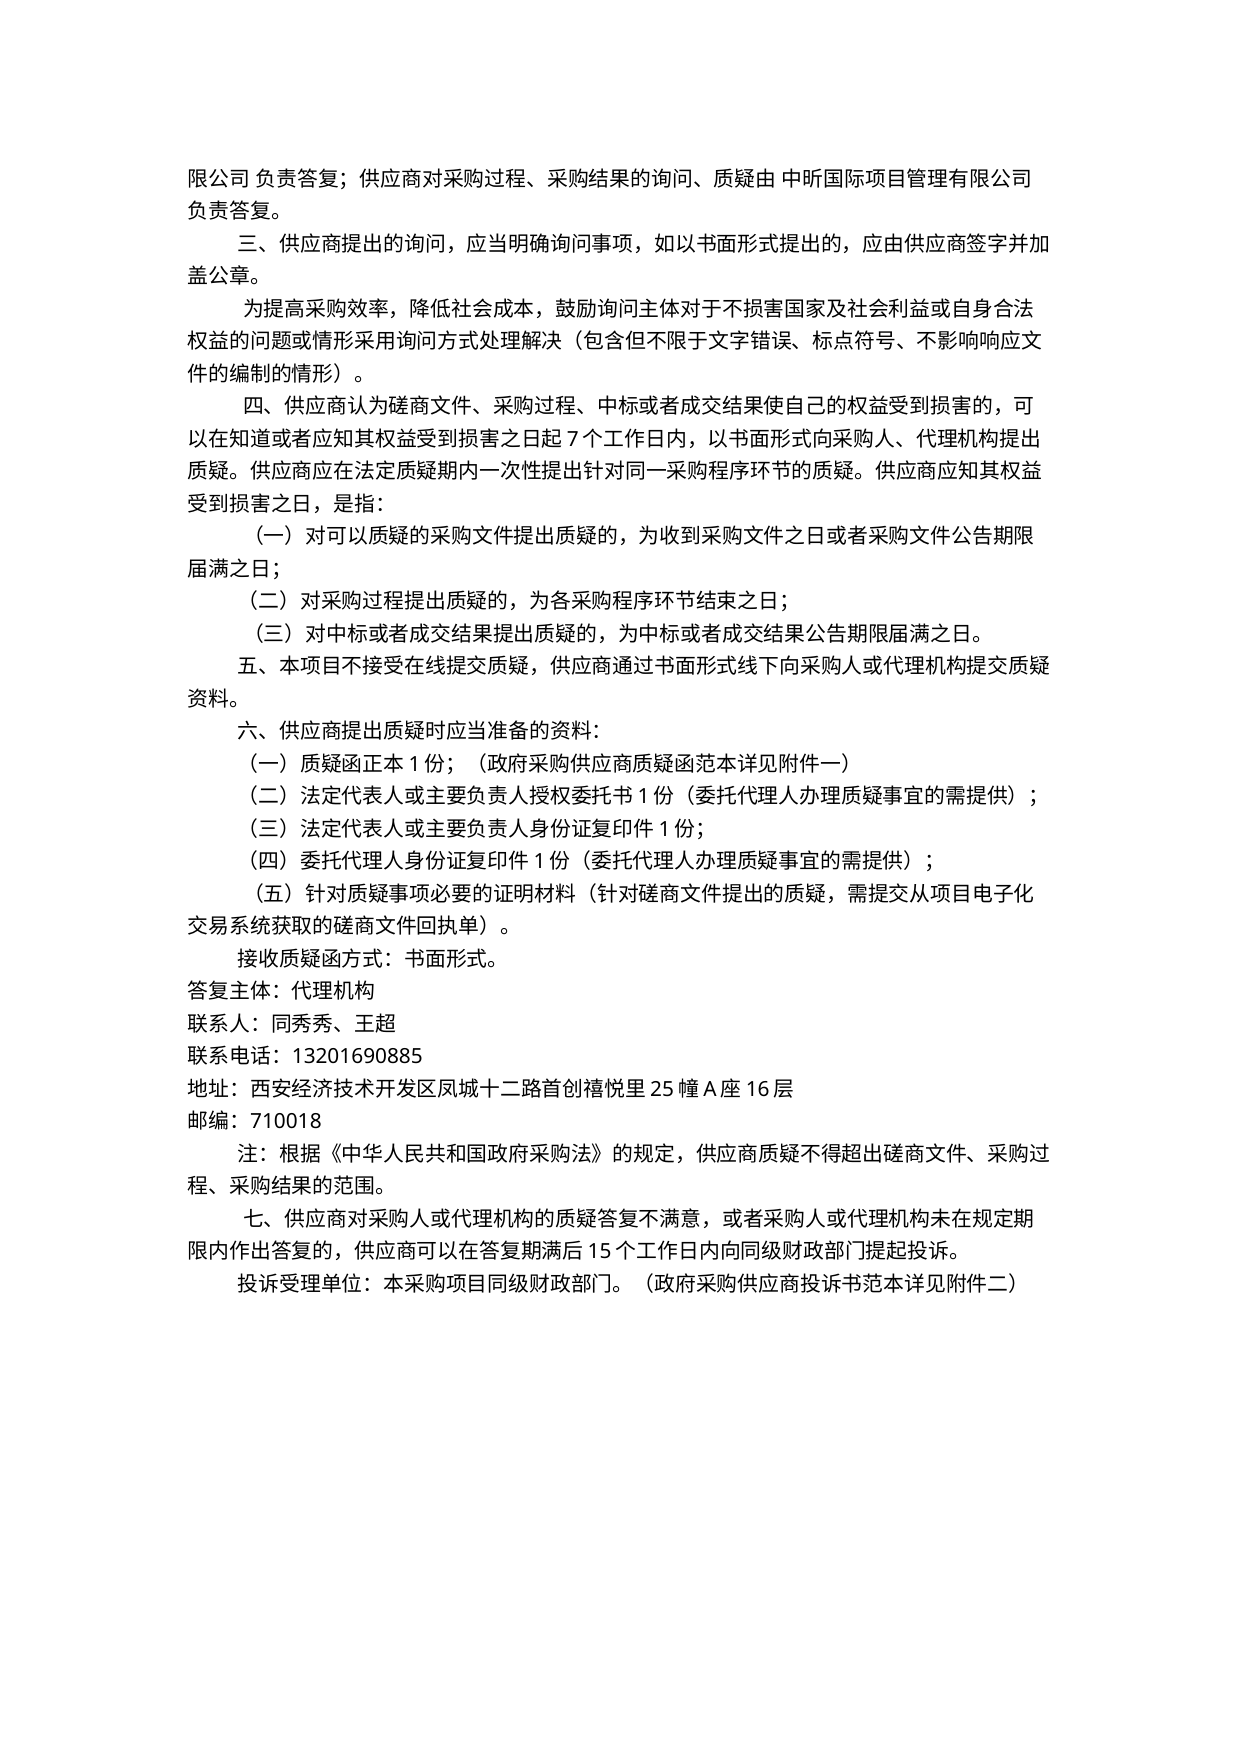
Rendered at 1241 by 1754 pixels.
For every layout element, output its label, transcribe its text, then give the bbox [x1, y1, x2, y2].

text （一）质疑函正本1份；（政府采购供应商质疑函范本详见附件一） [187, 747, 1053, 779]
text 地址：西安经济技术开发区凤城十二路首创禧悦里25幢A座16层 [187, 1072, 1053, 1104]
text 投诉受理单位：本采购项目同级财政部门。（政府采购供应商投诉书范本详见附件二） [187, 1267, 1053, 1299]
text 六、供应商提出质疑时应当准备的资料： [187, 714, 1053, 747]
text 注：根据《中华人民共和国政府采购法》的规定，供应商质疑不得超出磋商文件、采购过程、采购结果的范围。 [187, 1137, 1053, 1202]
text 联系电话：13201690885 [187, 1039, 1053, 1072]
text （三）法定代表人或主要负责人身份证复印件1份； [187, 812, 1053, 844]
text （二）法定代表人或主要负责人授权委托书1份（委托代理人办理质疑事宜的需提供）； [187, 779, 1053, 812]
text 五、本项目不接受在线提交质疑，供应商通过书面形式线下向采购人或代理机构提交质疑资料。 [187, 649, 1053, 714]
text 联系人：同秀秀、王超 [187, 1007, 1053, 1039]
text 为提高采购效率，降低社会成本，鼓励询问主体对于不损害国家及社会利益或自身合法权益的问题或情形采用询问方式处理解决（包含但不限于文字错误、标点符号、不影响响应文件的编制的情形）。 [187, 292, 1053, 389]
text （三）对中标或者成交结果提出质疑的，为中标或者成交结果公告期限届满之日。 [187, 617, 1053, 649]
text 七、供应商对采购人或代理机构的质疑答复不满意，或者采购人或代理机构未在规定期限内作出答复的，供应商可以在答复期满后15个工作日内向同级财政部门提起投诉。 [187, 1202, 1053, 1267]
text 答复主体：代理机构 [187, 974, 1053, 1007]
text （五）针对质疑事项必要的证明材料（针对磋商文件提出的质疑，需提交从项目电子化交易系统获取的磋商文件回执单）。 [187, 877, 1053, 942]
text 四、供应商认为磋商文件、采购过程、中标或者成交结果使自己的权益受到损害的，可以在知道或者应知其权益受到损害之日起7个工作日内，以书面形式向采购人、代理机构提出质疑。供应商应在法定质疑期内一次性提出针对同一采购程序环节的质疑。供应商应知其权益受到损害之日，是指： [187, 389, 1053, 519]
text （一）对可以质疑的采购文件提出质疑的，为收到采购文件之日或者采购文件公告期限届满之日； [187, 519, 1053, 584]
text （二）对采购过程提出质疑的，为各采购程序环节结束之日； [187, 584, 1053, 617]
text 三、供应商提出的询问，应当明确询问事项，如以书面形式提出的，应由供应商签字并加盖公章。 [187, 227, 1053, 292]
text （四）委托代理人身份证复印件1份（委托代理人办理质疑事宜的需提供）； [187, 844, 1053, 877]
text 邮编：710018 [187, 1104, 1053, 1137]
text 接收质疑函方式：书面形式。 [187, 942, 1053, 974]
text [187, 162, 1053, 227]
